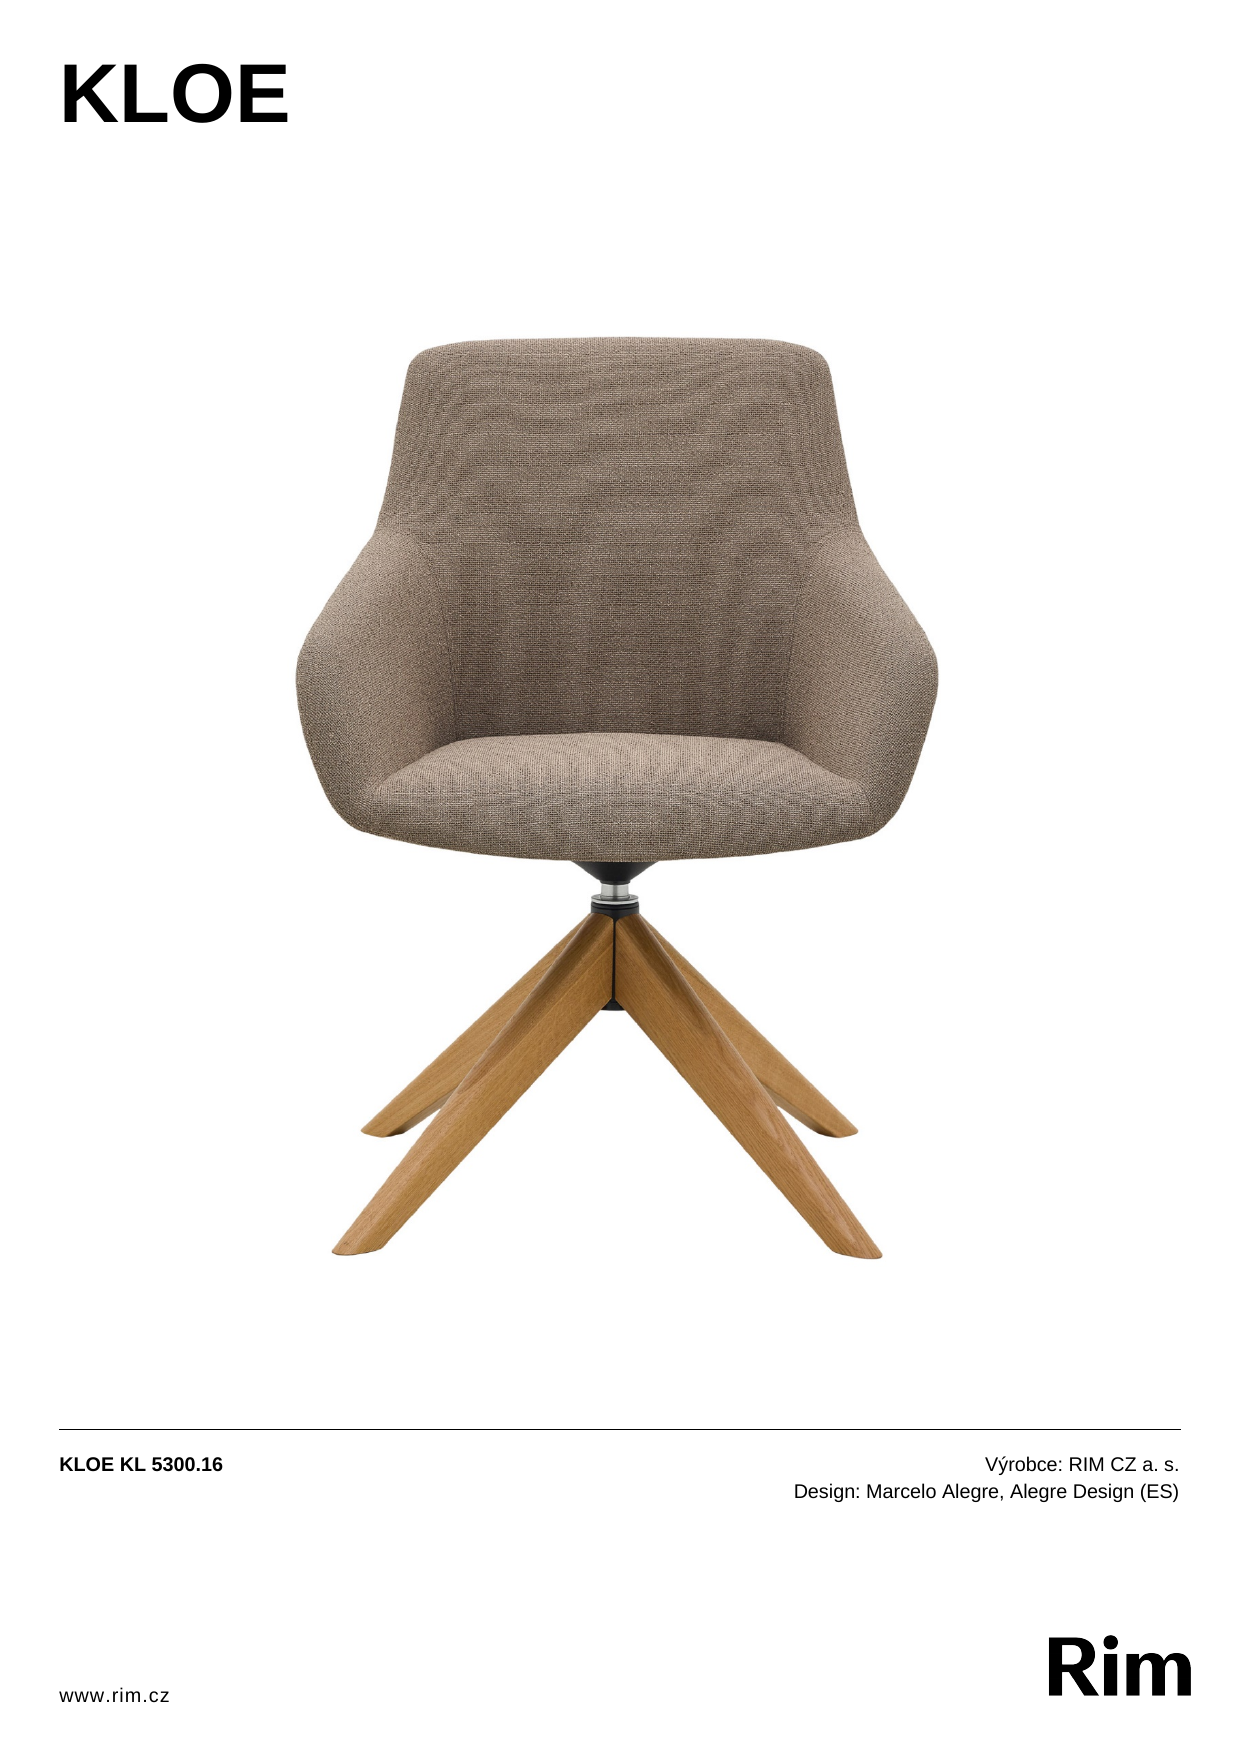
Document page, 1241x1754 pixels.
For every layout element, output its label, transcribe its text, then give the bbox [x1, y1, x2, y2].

picture [189, 264, 1051, 1412]
picture [990, 1579, 1241, 1754]
table_header KLOE KL 5300.16 [59, 1453, 768, 1508]
table_header Výrobce: RIM CZ a. s. Design: Marcelo Alegre, Alegre Design (ES) [768, 1453, 1179, 1508]
text KLOE [59, 44, 1181, 140]
